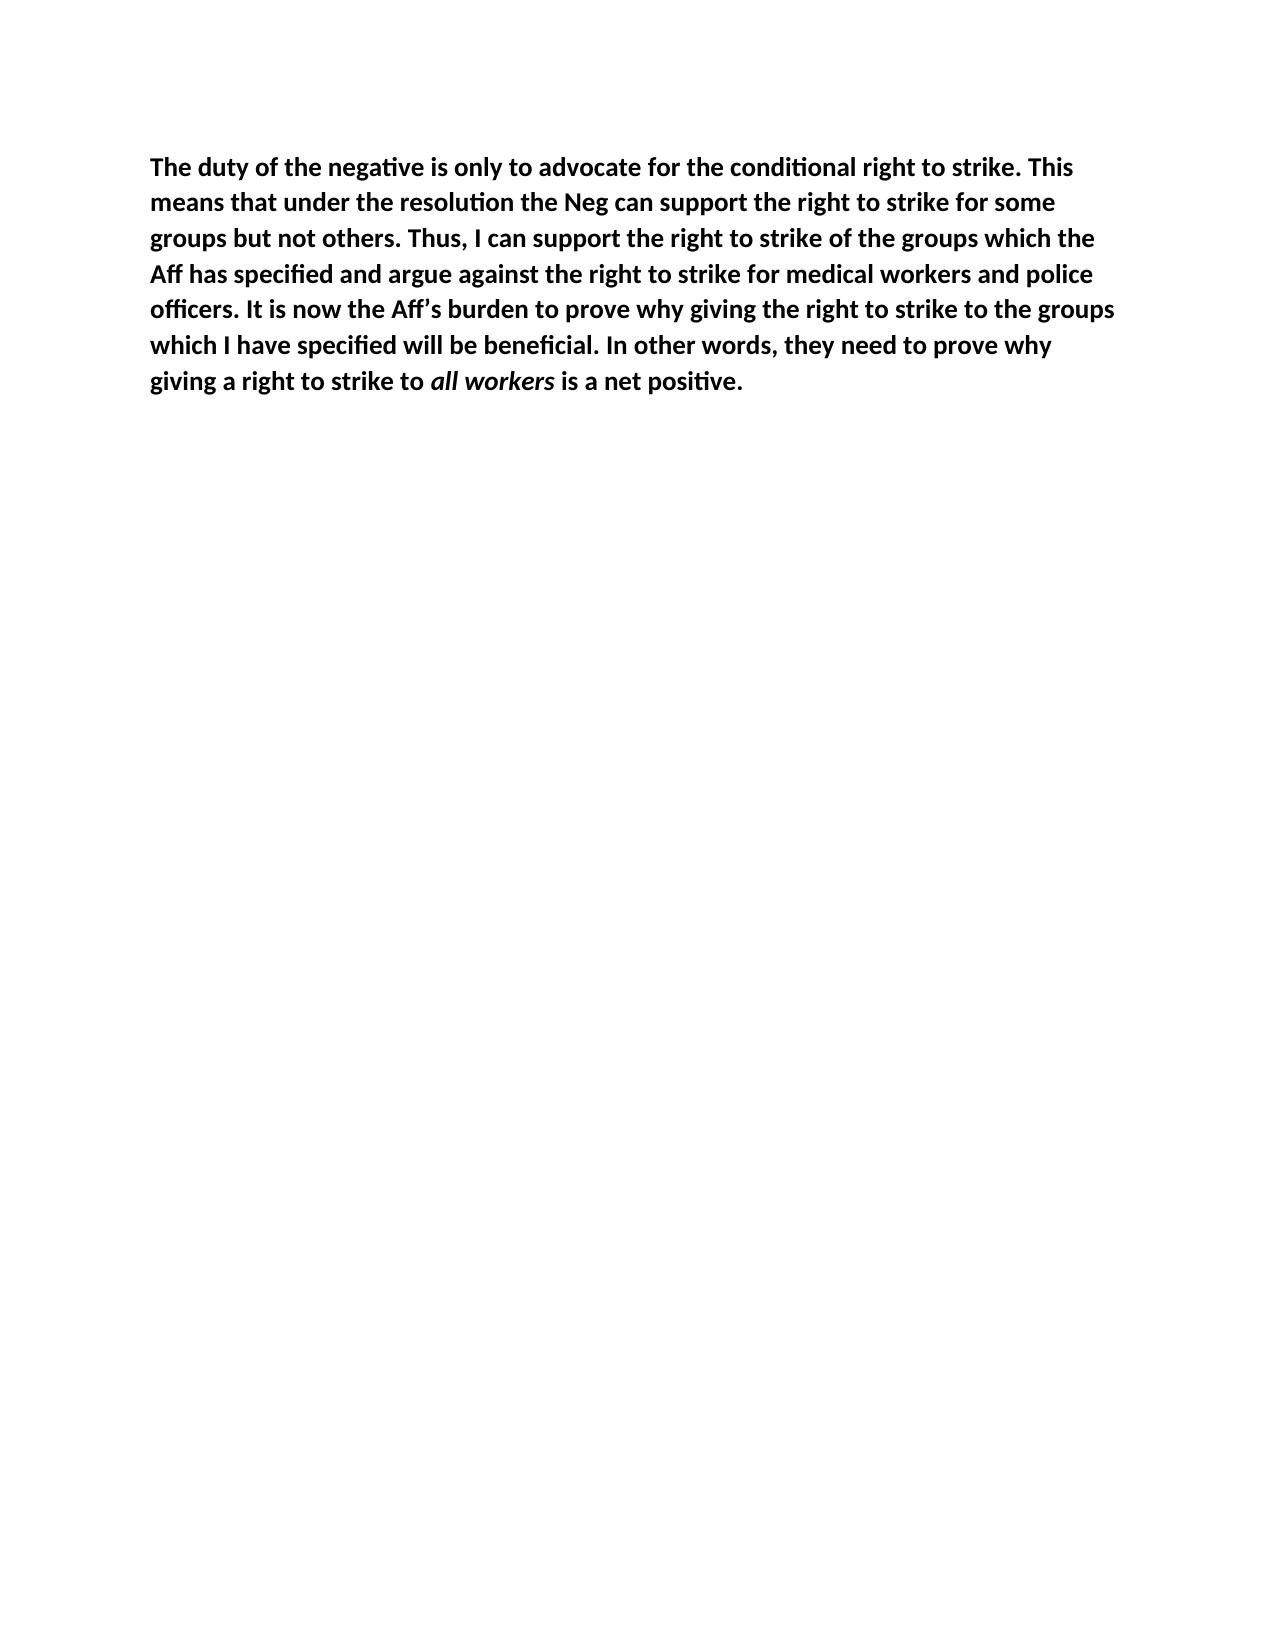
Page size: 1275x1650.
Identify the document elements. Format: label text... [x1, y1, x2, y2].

subtitle The duty of the negative is only to advocate for the conditional right to strike. This means that under the resolution the Neg can support the right to strike for some groups but not others. Thus, I can support the right to strike of the groups which the Aff has specified and argue against the right to strike for medical workers and police officers. It is now the Aff’s burden to prove why giving the right to strike to the groups which I have specified will be beneficial. In other words, they need to prove why giving a right to strike to all workers is a net positive. [150, 150, 1125, 397]
